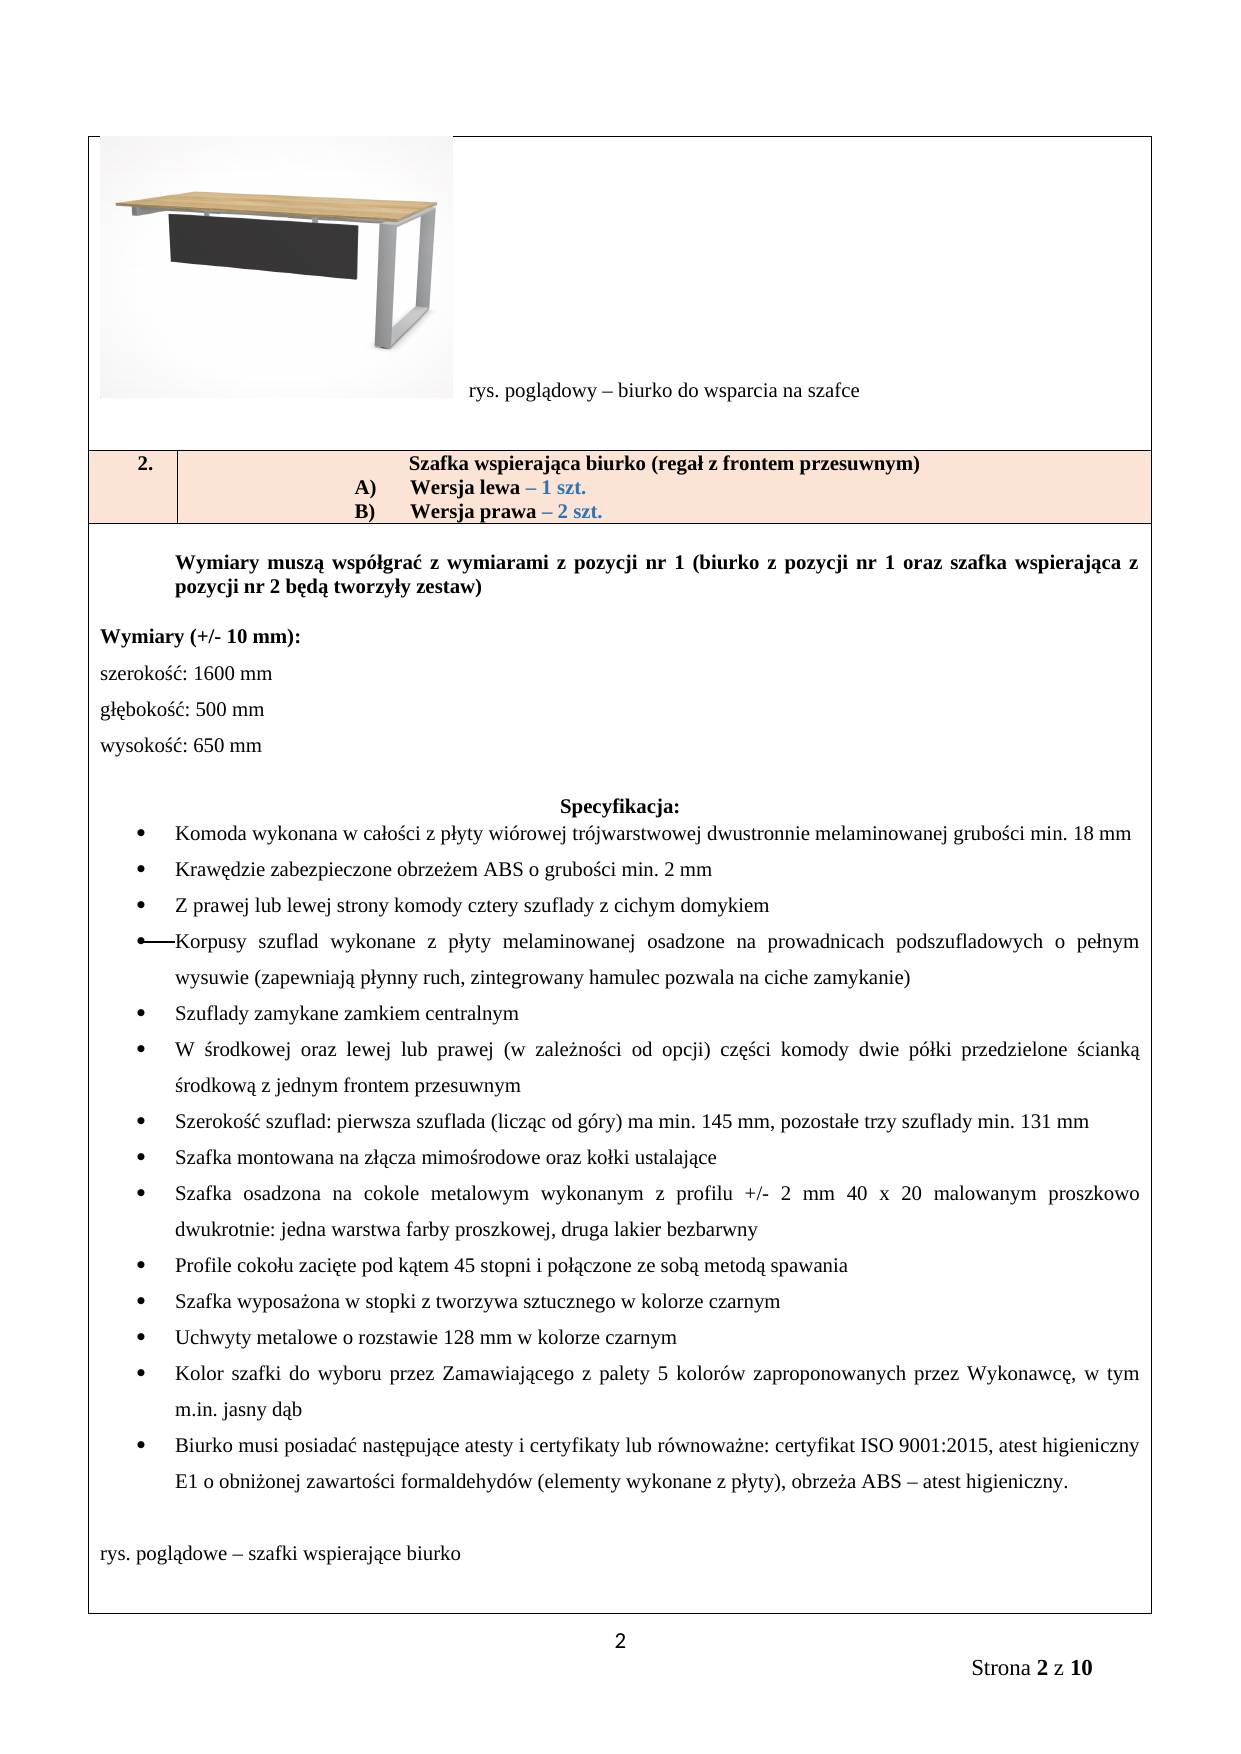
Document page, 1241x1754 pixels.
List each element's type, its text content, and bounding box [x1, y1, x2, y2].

table_cell [89, 451, 177, 523]
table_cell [89, 524, 1151, 1613]
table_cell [89, 137, 1151, 450]
table_cell Szafka wspierająca biurko (regał z frontem przesuwnym) Wersja lewa – 1 szt. Wersja prawa – 2 szt. [178, 451, 1151, 523]
